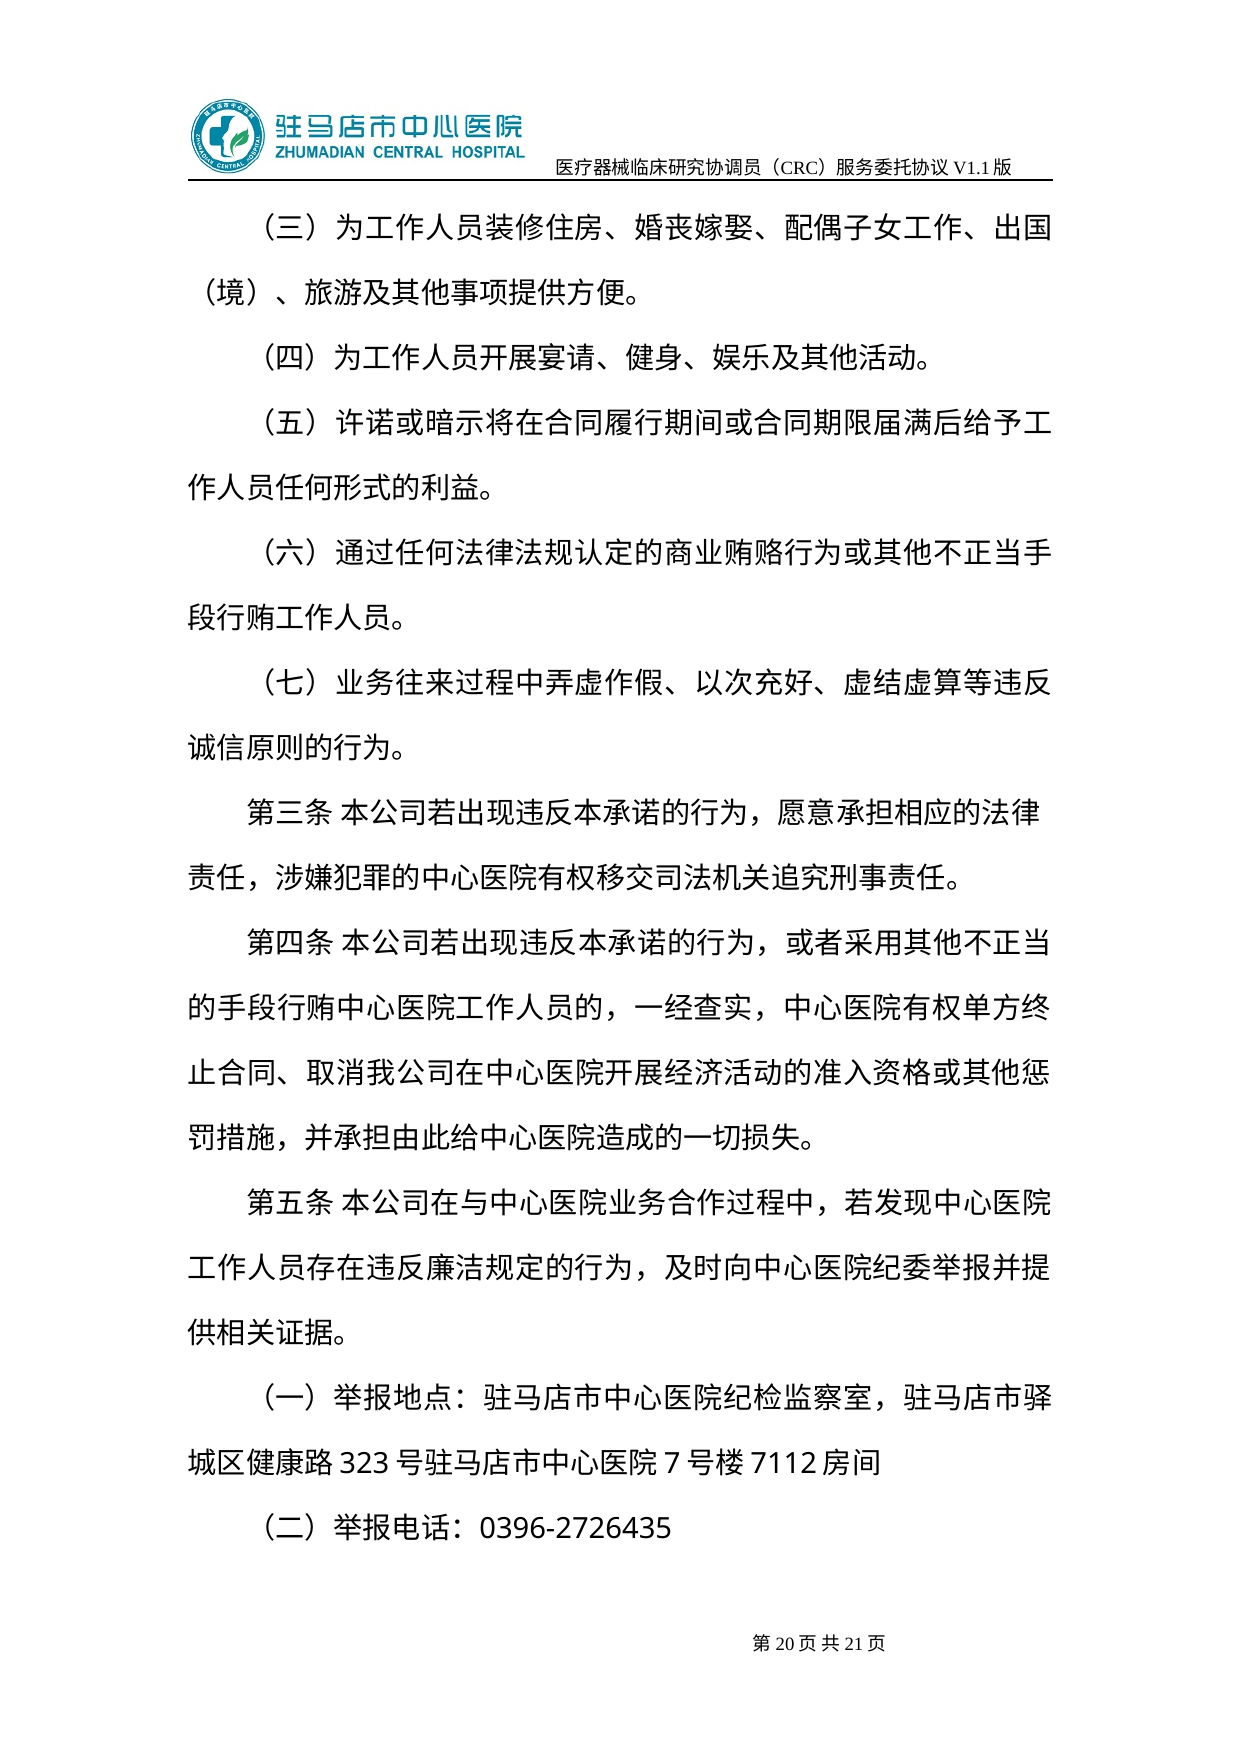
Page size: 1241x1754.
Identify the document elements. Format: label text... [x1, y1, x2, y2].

text （四）为工作人员开展宴请、健身、娱乐及其他活动。 [187, 323, 1053, 388]
text （七）业务往来过程中弄虚作假、以次充好、虚结虚算等违反诚信原则的行为。 [187, 648, 1053, 778]
text （六）通过任何法律法规认定的商业贿赂行为或其他不正当手段行贿工作人员。 [187, 518, 1053, 648]
list 举报地点：驻马店市中心医院纪检监察室，驻马店市驿城区健康路323号驻马店市中心医院7号楼7112房间 [187, 1363, 1053, 1493]
text 第四条 本公司若出现违反本承诺的行为，或者采用其他不正当的手段行贿中心医院工作人员的，一经查实，中心医院有权单方终止合同、取消我公司在中心医院开展经济活动的准入资格或其他惩罚措施，并承担由此给中心医院造成的一切损失。 [187, 908, 1053, 1168]
picture [187, 88, 527, 174]
text 第五条 本公司在与中心医院业务合作过程中，若发现中心医院工作人员存在违反廉洁规定的行为，及时向中心医院纪委举报并提供相关证据。 [187, 1168, 1053, 1363]
text （五）许诺或暗示将在合同履行期间或合同期限届满后给予工作人员任何形式的利益。 [187, 388, 1053, 518]
text 第三条 本公司若出现违反本承诺的行为，愿意承担相应的法律责任，涉嫌犯罪的中心医院有权移交司法机关追究刑事责任。 [187, 778, 1053, 908]
list 举报电话：0396-2726435 [187, 1493, 1053, 1558]
text （三）为工作人员装修住房、婚丧嫁娶、配偶子女工作、出国（境）、旅游及其他事项提供方便。 [187, 193, 1053, 323]
